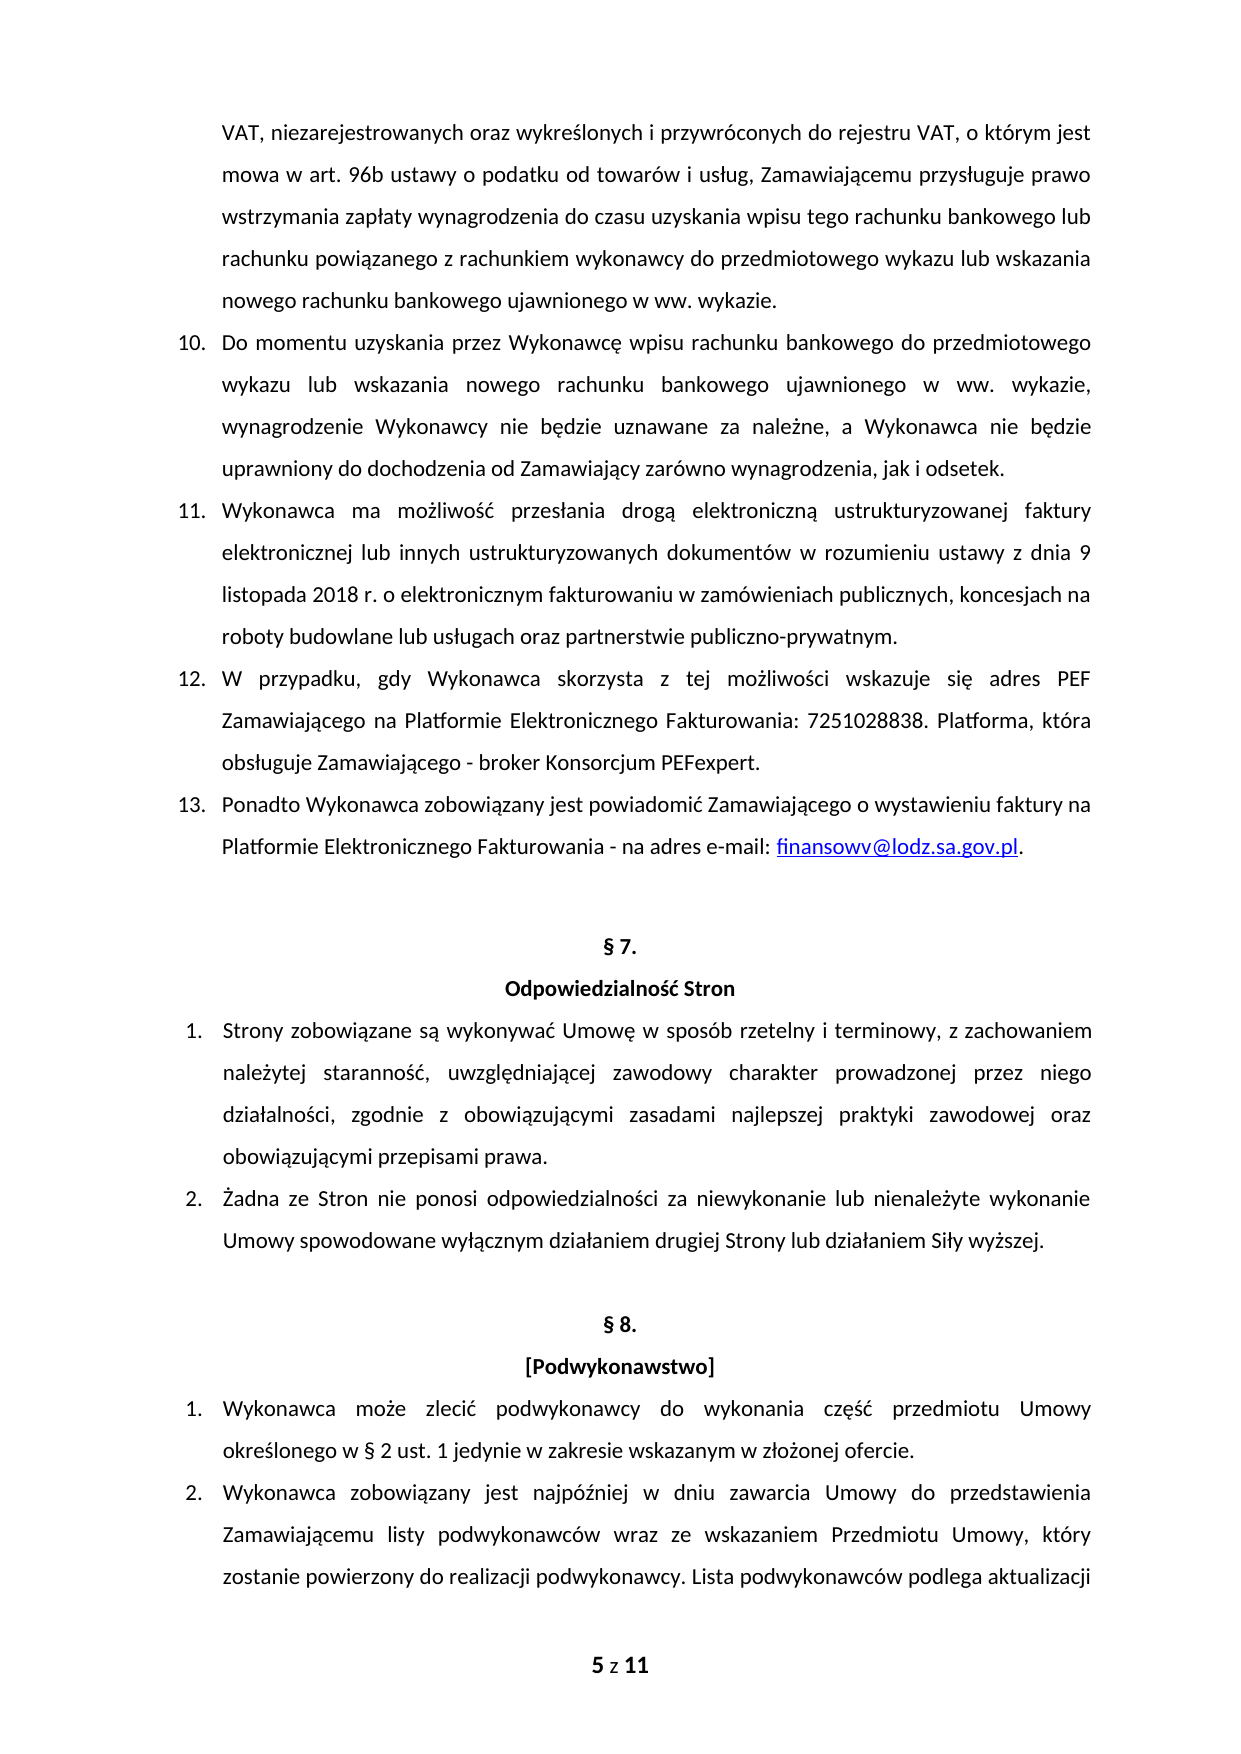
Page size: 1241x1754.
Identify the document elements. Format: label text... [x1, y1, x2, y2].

list Ponadto Wykonawca zobowiązany jest powiadomić Zamawiającego o wystawieniu faktury na Platformie Elektronicznego Fakturowania - na adres e-mail: finansowv@lodz.sa.gov.pl. [177, 790, 1092, 860]
list [Podwykonawstwo] [148, 1352, 1092, 1380]
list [177, 118, 1092, 314]
list § 8. [148, 1310, 1092, 1338]
list Wykonawca może zlecić podwykonawcy do wykonania część przedmiotu Umowy określonego w § 2 ust. 1 jedynie w zakresie wskazanym w złożonej ofercie. [185, 1394, 1092, 1464]
list Żadna ze Stron nie ponosi odpowiedzialności za niewykonanie lub nienależyte wykonanie Umowy spowodowane wyłącznym działaniem drugiej Strony lub działaniem Siły wyższej. [185, 1184, 1092, 1254]
text Odpowiedzialność Stron [148, 974, 1092, 1002]
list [185, 1478, 1092, 1590]
list Wykonawca ma możliwość przesłania drogą elektroniczną ustrukturyzowanej faktury elektronicznej lub innych ustrukturyzowanych dokumentów w rozumieniu ustawy z dnia 9 listopada 2018 r. o elektronicznym fakturowaniu w zamówieniach publicznych, koncesjach na roboty budowlane lub usługach oraz partnerstwie publiczno-prywatnym. [177, 496, 1092, 650]
list W przypadku, gdy Wykonawca skorzysta z tej możliwości wskazuje się adres PEF Zamawiającego na Platformie Elektronicznego Fakturowania: 7251028838. Platforma, która obsługuje Zamawiającego - broker Konsorcjum PEFexpert. [177, 664, 1092, 776]
list Strony zobowiązane są wykonywać Umowę w sposób rzetelny i terminowy, z zachowaniem należytej staranność, uwzględniającej zawodowy charakter prowadzonej przez niego działalności, zgodnie z obowiązującymi zasadami najlepszej praktyki zawodowej oraz obowiązującymi przepisami prawa. [185, 1016, 1092, 1170]
list Do momentu uzyskania przez Wykonawcę wpisu rachunku bankowego do przedmiotowego wykazu lub wskazania nowego rachunku bankowego ujawnionego w ww. wykazie, wynagrodzenie Wykonawcy nie będzie uznawane za należne, a Wykonawca nie będzie uprawniony do dochodzenia od Zamawiający zarówno wynagrodzenia, jak i odsetek. [177, 328, 1092, 482]
text § 7. [148, 932, 1092, 960]
